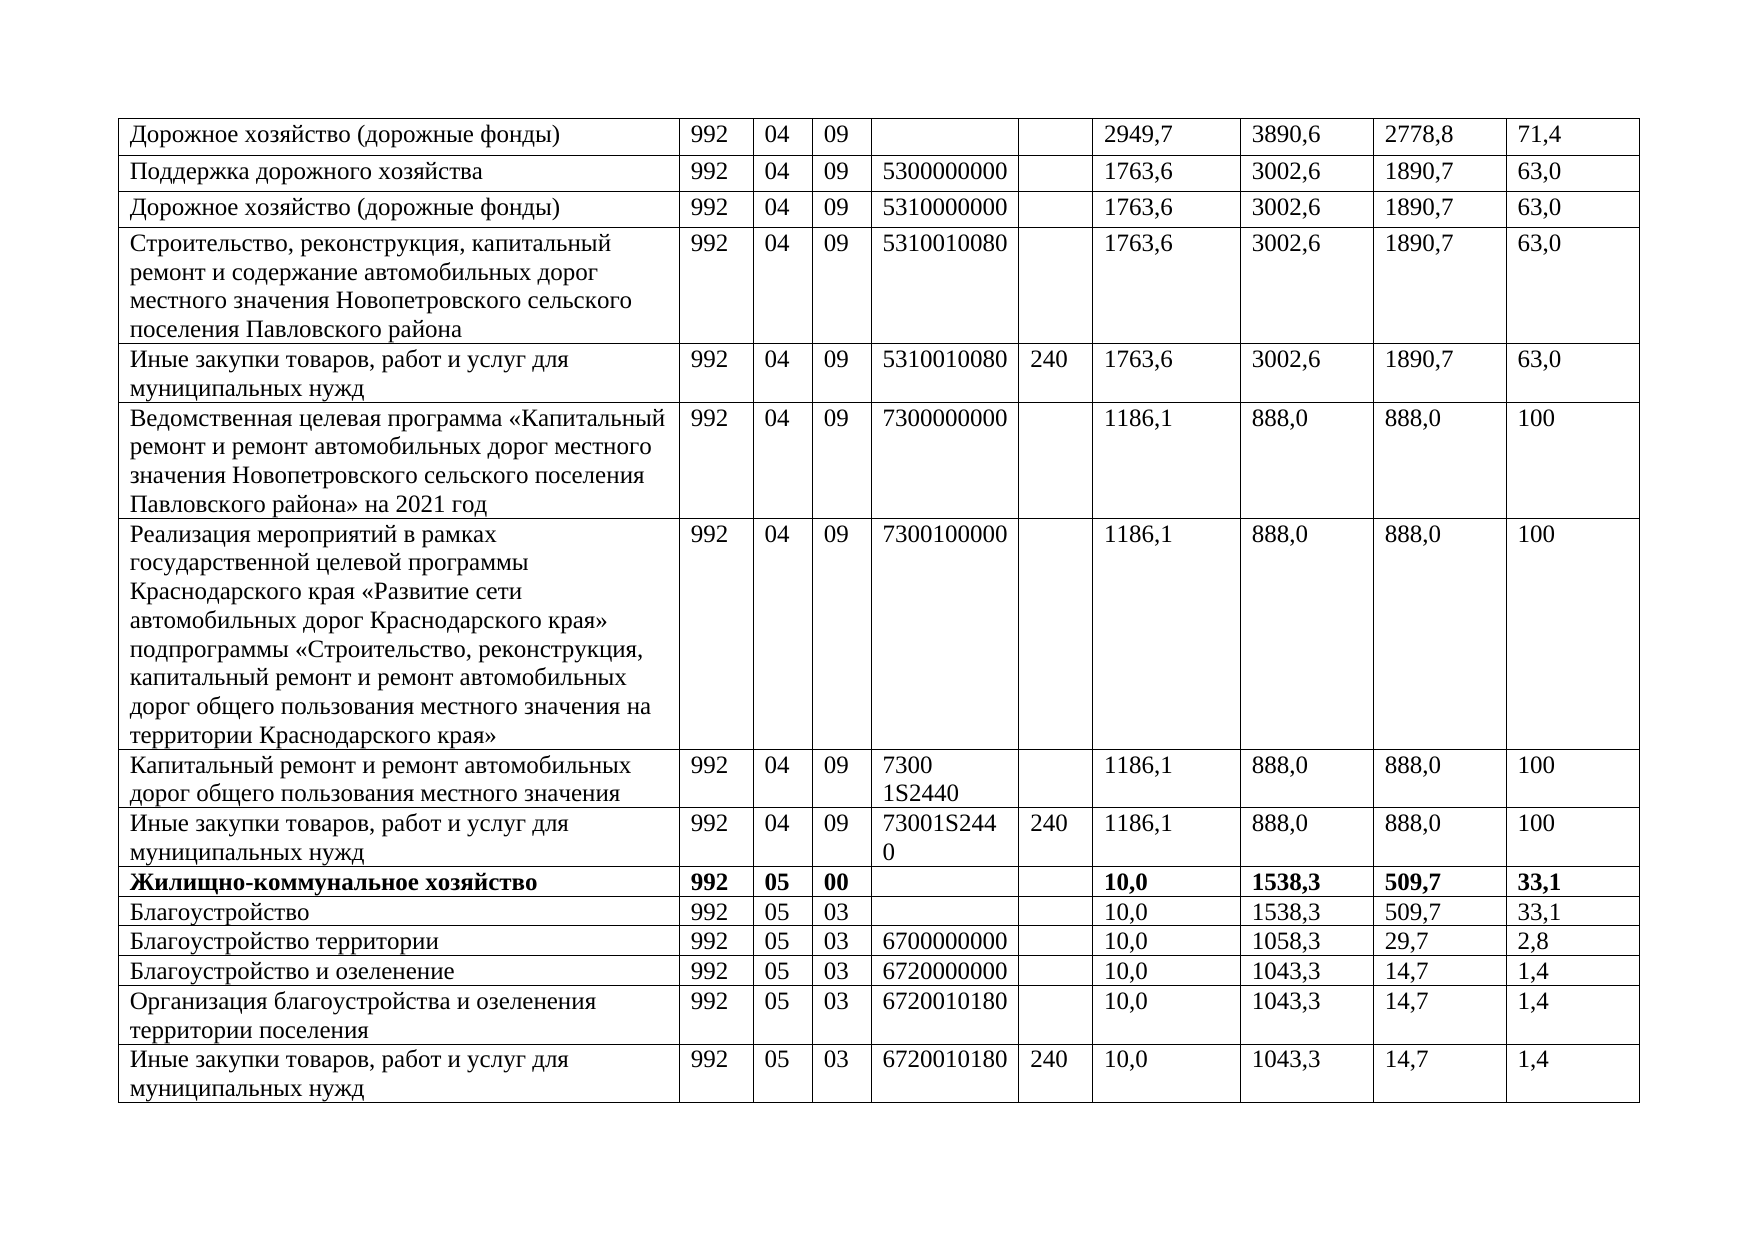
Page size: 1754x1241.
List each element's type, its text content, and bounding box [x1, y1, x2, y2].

table_cell 240 [1019, 1045, 1092, 1102]
table_cell 73001S2440 [872, 808, 1018, 866]
table_cell 992 [680, 750, 753, 807]
table_cell 1043,3 [1241, 956, 1373, 985]
table_cell 04 [754, 403, 812, 518]
table_cell 5310010080 [872, 228, 1018, 343]
table_cell 1186,1 [1093, 808, 1240, 866]
table_cell 1058,3 [1241, 926, 1373, 955]
table_cell 04 [754, 344, 812, 402]
table_cell Строительство, реконструкция, капитальный ремонт и содержание автомобильных дорог местного значения Новопетровского сельского поселения Павловского района [119, 228, 679, 343]
table_cell 14,7 [1374, 986, 1506, 1043]
table_cell 1043,3 [1241, 986, 1373, 1043]
table_cell 00 [813, 867, 871, 896]
table_cell 992 [680, 956, 753, 985]
table_cell 03 [813, 1045, 871, 1102]
table_cell [872, 897, 1018, 925]
table_cell 7300100000 [872, 519, 1018, 749]
table_cell 63,0 [1507, 344, 1639, 402]
table_cell 888,0 [1241, 519, 1373, 749]
table_cell 09 [813, 344, 871, 402]
table_cell 1186,1 [1093, 519, 1240, 749]
table_cell 992 [680, 1045, 753, 1102]
table_cell [1019, 956, 1092, 985]
table_cell [1019, 119, 1092, 155]
table_cell 1538,3 [1241, 897, 1373, 925]
table_cell 2778,8 [1374, 119, 1506, 155]
table_cell 5310010080 [872, 344, 1018, 402]
table_cell 2,8 [1507, 926, 1639, 955]
table_cell Иные закупки товаров, работ и услуг для муниципальных нужд [119, 808, 679, 866]
table_cell 6700000000 [872, 926, 1018, 955]
table_cell 1890,7 [1374, 344, 1506, 402]
table_cell 73001S2440 [872, 750, 1018, 807]
table_cell [1019, 926, 1092, 955]
table_cell 2949,7 [1093, 119, 1240, 155]
table_cell 992 [680, 926, 753, 955]
table_cell 09 [813, 403, 871, 518]
table_cell 6720010180 [872, 1045, 1018, 1102]
table_cell 1186,1 [1093, 750, 1240, 807]
table_cell 04 [754, 156, 812, 191]
table_cell 33,1 [1507, 867, 1639, 896]
table_cell 240 [1019, 808, 1092, 866]
table_cell 03 [813, 926, 871, 955]
table_cell 05 [754, 956, 812, 985]
table_cell 10,0 [1093, 897, 1240, 925]
table_cell 3002,6 [1241, 228, 1373, 343]
table_cell 10,0 [1093, 926, 1240, 955]
table_cell 10,0 [1093, 956, 1240, 985]
table_cell 992 [680, 897, 753, 925]
table_cell 09 [813, 228, 871, 343]
table_cell 05 [754, 867, 812, 896]
table_cell 63,0 [1507, 228, 1639, 343]
table_cell 09 [813, 156, 871, 191]
table_cell 888,0 [1241, 403, 1373, 518]
table_cell [1019, 750, 1092, 807]
table_cell Ведомственная целевая программа «Капитальный ремонт и ремонт автомобильных дорог местного значения Новопетровского сельского поселения Павловского района» на 2021 год [119, 403, 679, 518]
table_cell 5310000000 [872, 192, 1018, 227]
table_cell 05 [754, 986, 812, 1043]
table_cell 05 [754, 926, 812, 955]
table_cell 1890,7 [1374, 228, 1506, 343]
table_cell 05 [754, 1045, 812, 1102]
table_cell 04 [754, 519, 812, 749]
table_cell 03 [813, 956, 871, 985]
table_cell [1019, 192, 1092, 227]
table_cell 1763,6 [1093, 344, 1240, 402]
table_cell 04 [754, 228, 812, 343]
table_cell 1763,6 [1093, 228, 1240, 343]
table_cell 992 [680, 519, 753, 749]
table_cell Дорожное хозяйство (дорожные фонды) [119, 192, 679, 227]
table_cell 03 [813, 897, 871, 925]
table_cell 992 [680, 986, 753, 1043]
table_cell 05 [754, 897, 812, 925]
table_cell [119, 1045, 679, 1102]
table_cell 14,7 [1374, 1045, 1506, 1102]
table_cell 04 [754, 119, 812, 155]
table_cell 992 [680, 867, 753, 896]
table_cell 3890,6 [1241, 119, 1373, 155]
table_cell [1019, 986, 1092, 1043]
table_cell 09 [813, 750, 871, 807]
table_cell 03 [813, 986, 871, 1043]
table_cell 10,0 [1093, 1045, 1240, 1102]
table_cell 992 [680, 403, 753, 518]
table_cell 1,4 [1507, 986, 1639, 1043]
table_cell 09 [813, 192, 871, 227]
table_cell 04 [754, 192, 812, 227]
table_cell 7300000000 [872, 403, 1018, 518]
table_cell Благоустройство территории [119, 926, 679, 955]
table_cell 992 [680, 228, 753, 343]
table_cell 992 [680, 119, 753, 155]
table_cell Благоустройство [119, 897, 679, 925]
table_cell 509,7 [1374, 867, 1506, 896]
table_cell Капитальный ремонт и ремонт автомобильных дорог общего пользования местного значения [119, 750, 679, 807]
table_cell 100 [1507, 750, 1639, 807]
table_cell 3002,6 [1241, 192, 1373, 227]
table_cell 1890,7 [1374, 192, 1506, 227]
table_cell [1019, 228, 1092, 343]
table_cell 992 [680, 156, 753, 191]
table_cell Организация благоустройства и озеленения территории поселения [119, 986, 679, 1043]
table_cell 888,0 [1241, 808, 1373, 866]
table_cell 09 [813, 119, 871, 155]
table_cell [1019, 897, 1092, 925]
table_cell 1890,7 [1374, 156, 1506, 191]
table_cell [872, 119, 1018, 155]
table_cell 33,1 [1507, 897, 1639, 925]
table_cell Реализация мероприятий в рамках государственной целевой программы Краснодарского края «Развитие сети автомобильных дорог Краснодарского края» подпрограммы «Строительство, реконструкция, капитальный ремонт и ремонт автомобильных дорог общего пользования местного значения на территории Краснодарского края» [119, 519, 679, 749]
table_cell 10,0 [1093, 986, 1240, 1043]
table_cell 09 [813, 519, 871, 749]
table_cell Поддержка дорожного хозяйства [119, 156, 679, 191]
table_cell [872, 867, 1018, 896]
table_cell 100 [1507, 808, 1639, 866]
table_cell Благоустройство и озеленение [119, 956, 679, 985]
table_cell 6720000000 [872, 956, 1018, 985]
table_cell 1043,3 [1241, 1045, 1373, 1102]
table_cell Иные закупки товаров, работ и услуг для муниципальных нужд [119, 344, 679, 402]
table_cell 04 [754, 750, 812, 807]
table_cell 29,7 [1374, 926, 1506, 955]
table_cell 888,0 [1241, 750, 1373, 807]
table_cell Дорожное хозяйство (дорожные фонды) [119, 119, 679, 155]
table_cell 63,0 [1507, 156, 1639, 191]
table_cell 100 [1507, 403, 1639, 518]
table_cell 1763,6 [1093, 192, 1240, 227]
table_cell 3002,6 [1241, 344, 1373, 402]
table_cell 888,0 [1374, 750, 1506, 807]
table_cell 992 [680, 808, 753, 866]
table_cell [1019, 867, 1092, 896]
table_cell [1019, 519, 1092, 749]
table_cell 1,4 [1507, 1045, 1639, 1102]
table_cell 10,0 [1093, 867, 1240, 896]
table_cell 1,4 [1507, 956, 1639, 985]
table_cell 1186,1 [1093, 403, 1240, 518]
table_cell 04 [754, 808, 812, 866]
table_cell Жилищно-коммунальное хозяйство [119, 867, 679, 896]
table_cell 71,4 [1507, 119, 1639, 155]
table_cell 5300000000 [872, 156, 1018, 191]
table_cell [1019, 403, 1092, 518]
table_cell 100 [1507, 519, 1639, 749]
table_cell 6720010180 [872, 986, 1018, 1043]
table_cell 1763,6 [1093, 156, 1240, 191]
table_cell 240 [1019, 344, 1092, 402]
table_cell 14,7 [1374, 956, 1506, 985]
table_cell 888,0 [1374, 519, 1506, 749]
table_cell 09 [813, 808, 871, 866]
table_cell 1538,3 [1241, 867, 1373, 896]
table_cell 992 [680, 344, 753, 402]
table_cell [1019, 156, 1092, 191]
table_cell 3002,6 [1241, 156, 1373, 191]
table_cell 509,7 [1374, 897, 1506, 925]
table_cell 888,0 [1374, 403, 1506, 518]
table_cell 992 [680, 192, 753, 227]
table_cell 63,0 [1507, 192, 1639, 227]
table_cell 888,0 [1374, 808, 1506, 866]
